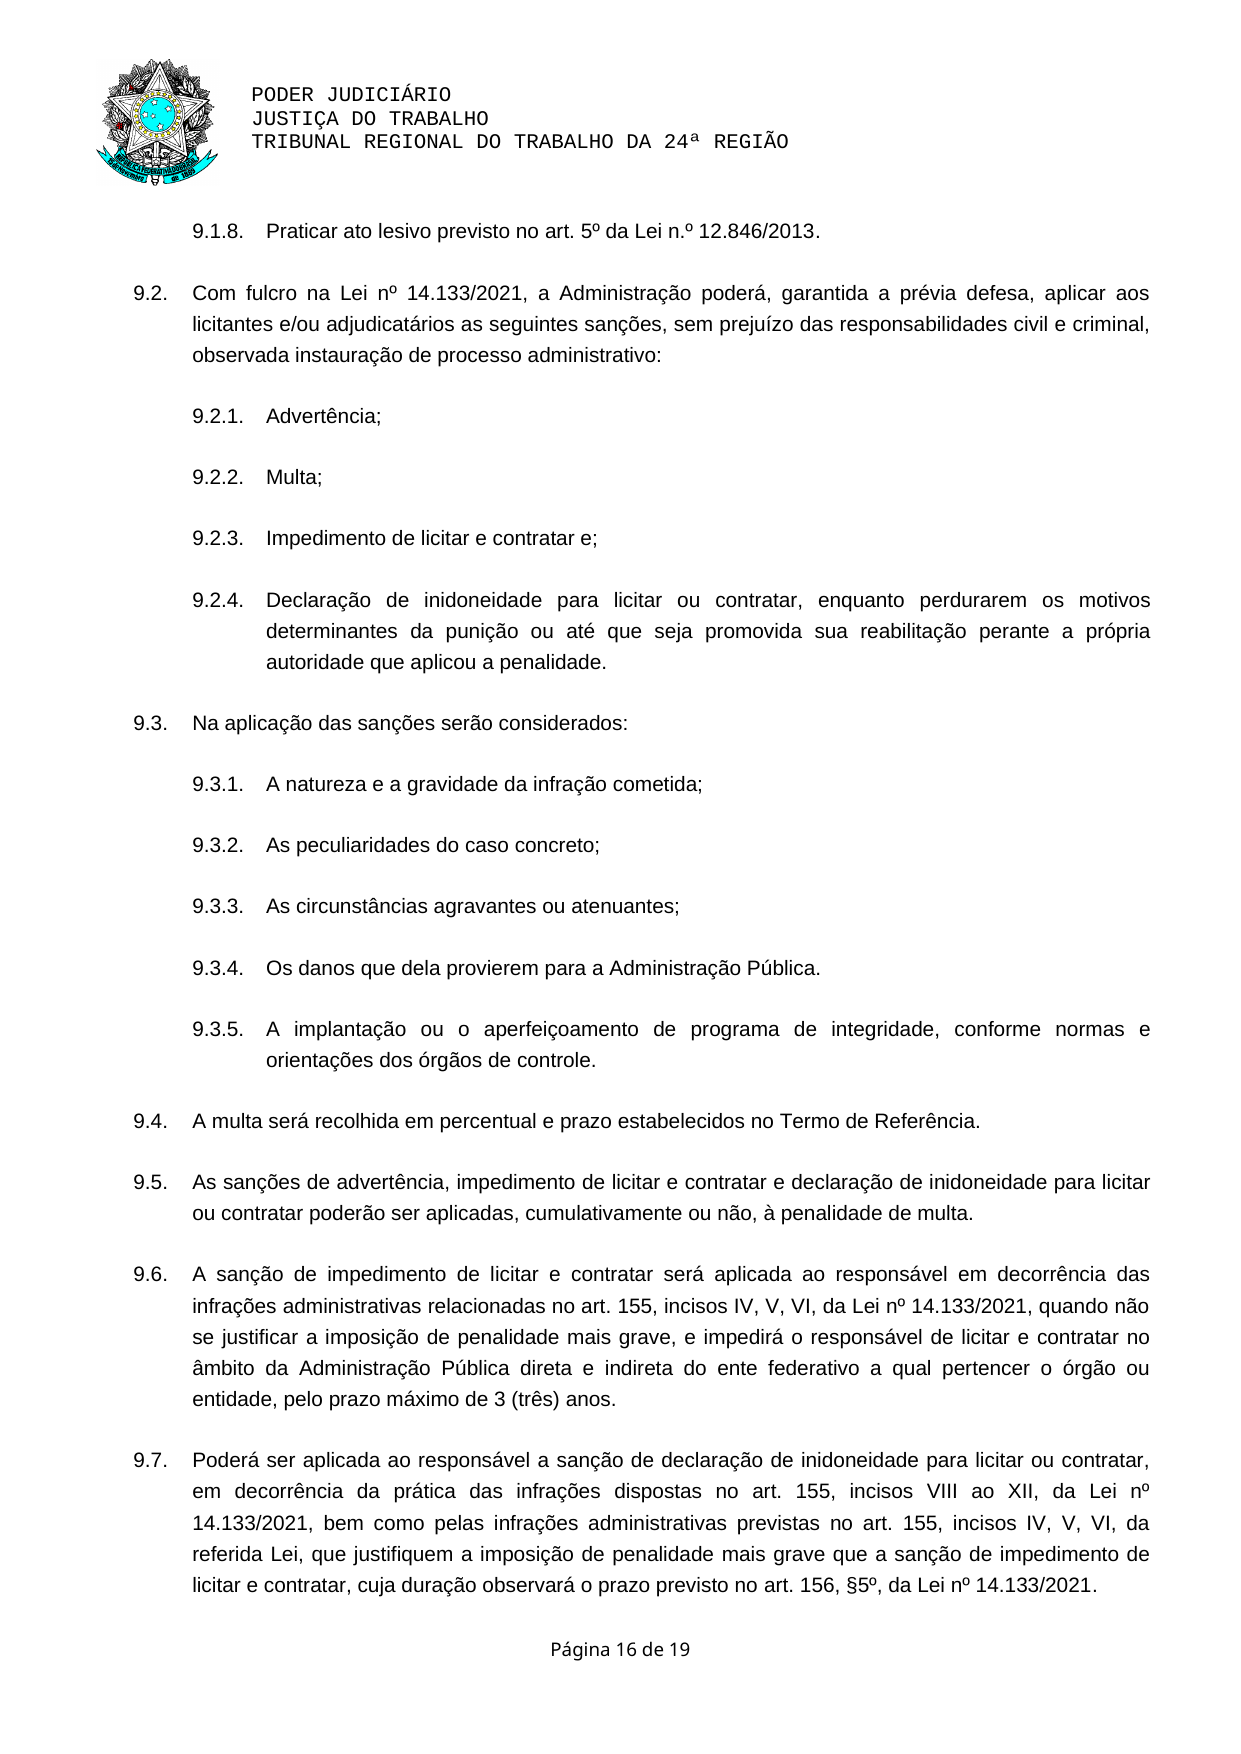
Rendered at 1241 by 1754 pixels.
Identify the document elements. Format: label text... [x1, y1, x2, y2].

list A implantação ou o aperfeiçoamento de programa de integridade, conforme normas e orientações dos órgãos de controle. [192, 1017, 1152, 1072]
text As sanções de advertência, impedimento de licitar e contratar e declaração de inidoneidade para licitar ou contratar poderão ser aplicadas, cumulativamente ou não, à penalidade de multa. [133, 1170, 1152, 1225]
text Na aplicação das sanções serão considerados: [133, 711, 1152, 735]
text Com fulcro na Lei nº 14.133/2021, a Administração poderá, garantida a prévia defesa, aplicar aos licitantes e/ou adjudicatários as seguintes sanções, sem prejuízo das responsabilidades civil e criminal, observada instauração de processo administrativo: [133, 281, 1152, 367]
list Impedimento de licitar e contratar e; [192, 526, 1152, 550]
text Poderá ser aplicada ao responsável a sanção de declaração de inidoneidade para licitar ou contratar, em decorrência da prática das infrações dispostas no art. 155, incisos VIII ao XII, da Lei nº 14.133/2021, bem como pelas infrações administrativas previstas no art. 155, incisos IV, V, VI, da referida Lei, que justifiquem a imposição de penalidade mais grave que a sanção de impedimento de licitar e contratar, cuja duração observará o prazo previsto no art. 156, §5º, da Lei nº 14.133/2021. [133, 1448, 1152, 1597]
list Declaração de inidoneidade para licitar ou contratar, enquanto perdurarem os motivos determinantes da punição ou até que seja promovida sua reabilitação perante a própria autoridade que aplicou a penalidade. [192, 587, 1152, 674]
list Advertência; [192, 404, 1152, 428]
text A multa será recolhida em percentual e prazo estabelecidos no Termo de Referência. [133, 1109, 1152, 1133]
list As peculiaridades do caso concreto; [192, 833, 1152, 857]
list Praticar ato lesivo previsto no art. 5º da Lei n.º 12.846/2013. [192, 219, 1152, 243]
list As circunstâncias agravantes ou atenuantes; [192, 894, 1152, 918]
list Multa; [192, 465, 1152, 489]
list Os danos que dela provierem para a Administração Pública. [192, 955, 1152, 979]
picture [96, 59, 220, 186]
list A natureza e a gravidade da infração cometida; [192, 772, 1152, 796]
text A sanção de impedimento de licitar e contratar será aplicada ao responsável em decorrência das infrações administrativas relacionadas no art. 155, incisos IV, V, VI, da Lei nº 14.133/2021, quando não se justificar a imposição de penalidade mais grave, e impedirá o responsável de licitar e contratar no âmbito da Administração Pública direta e indireta do ente federativo a qual pertencer o órgão ou entidade, pelo prazo máximo de 3 (três) anos. [133, 1262, 1152, 1411]
